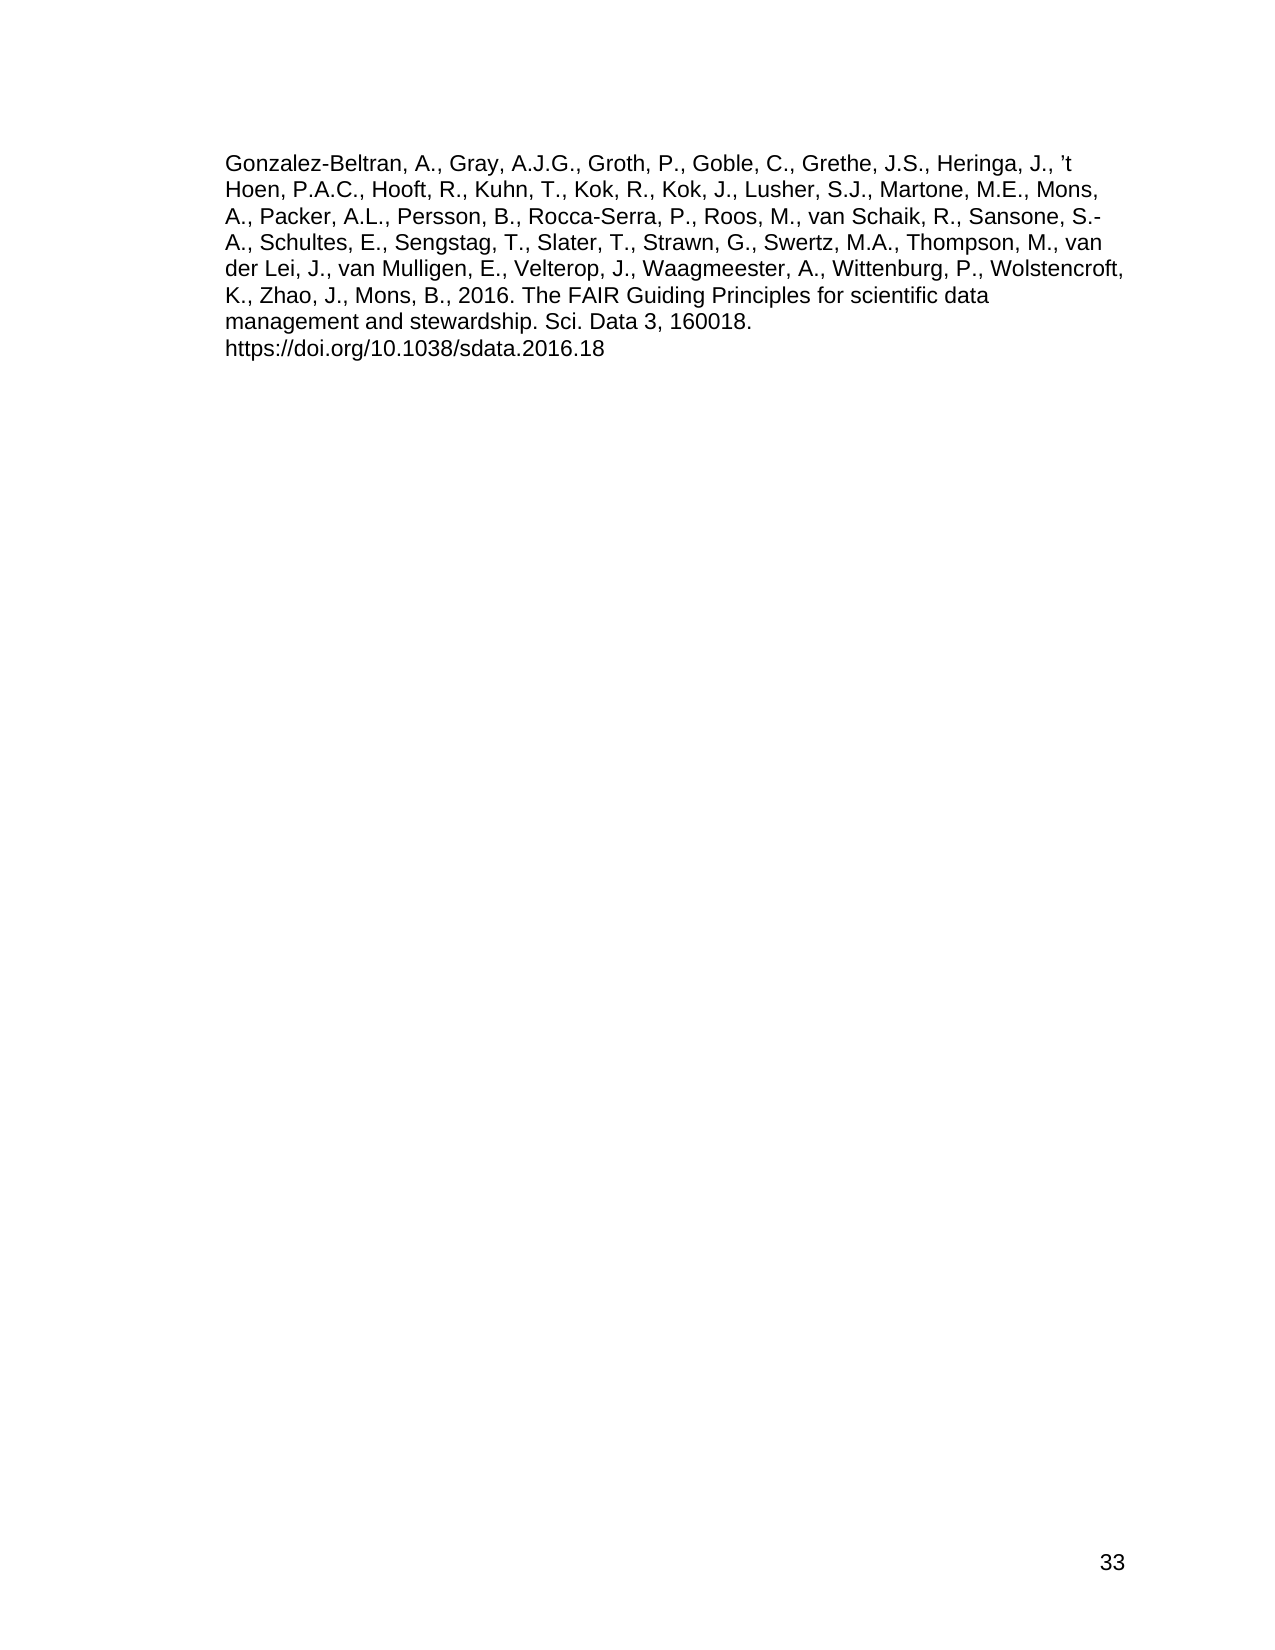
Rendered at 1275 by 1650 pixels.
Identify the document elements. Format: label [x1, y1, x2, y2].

text [150, 150, 1125, 361]
